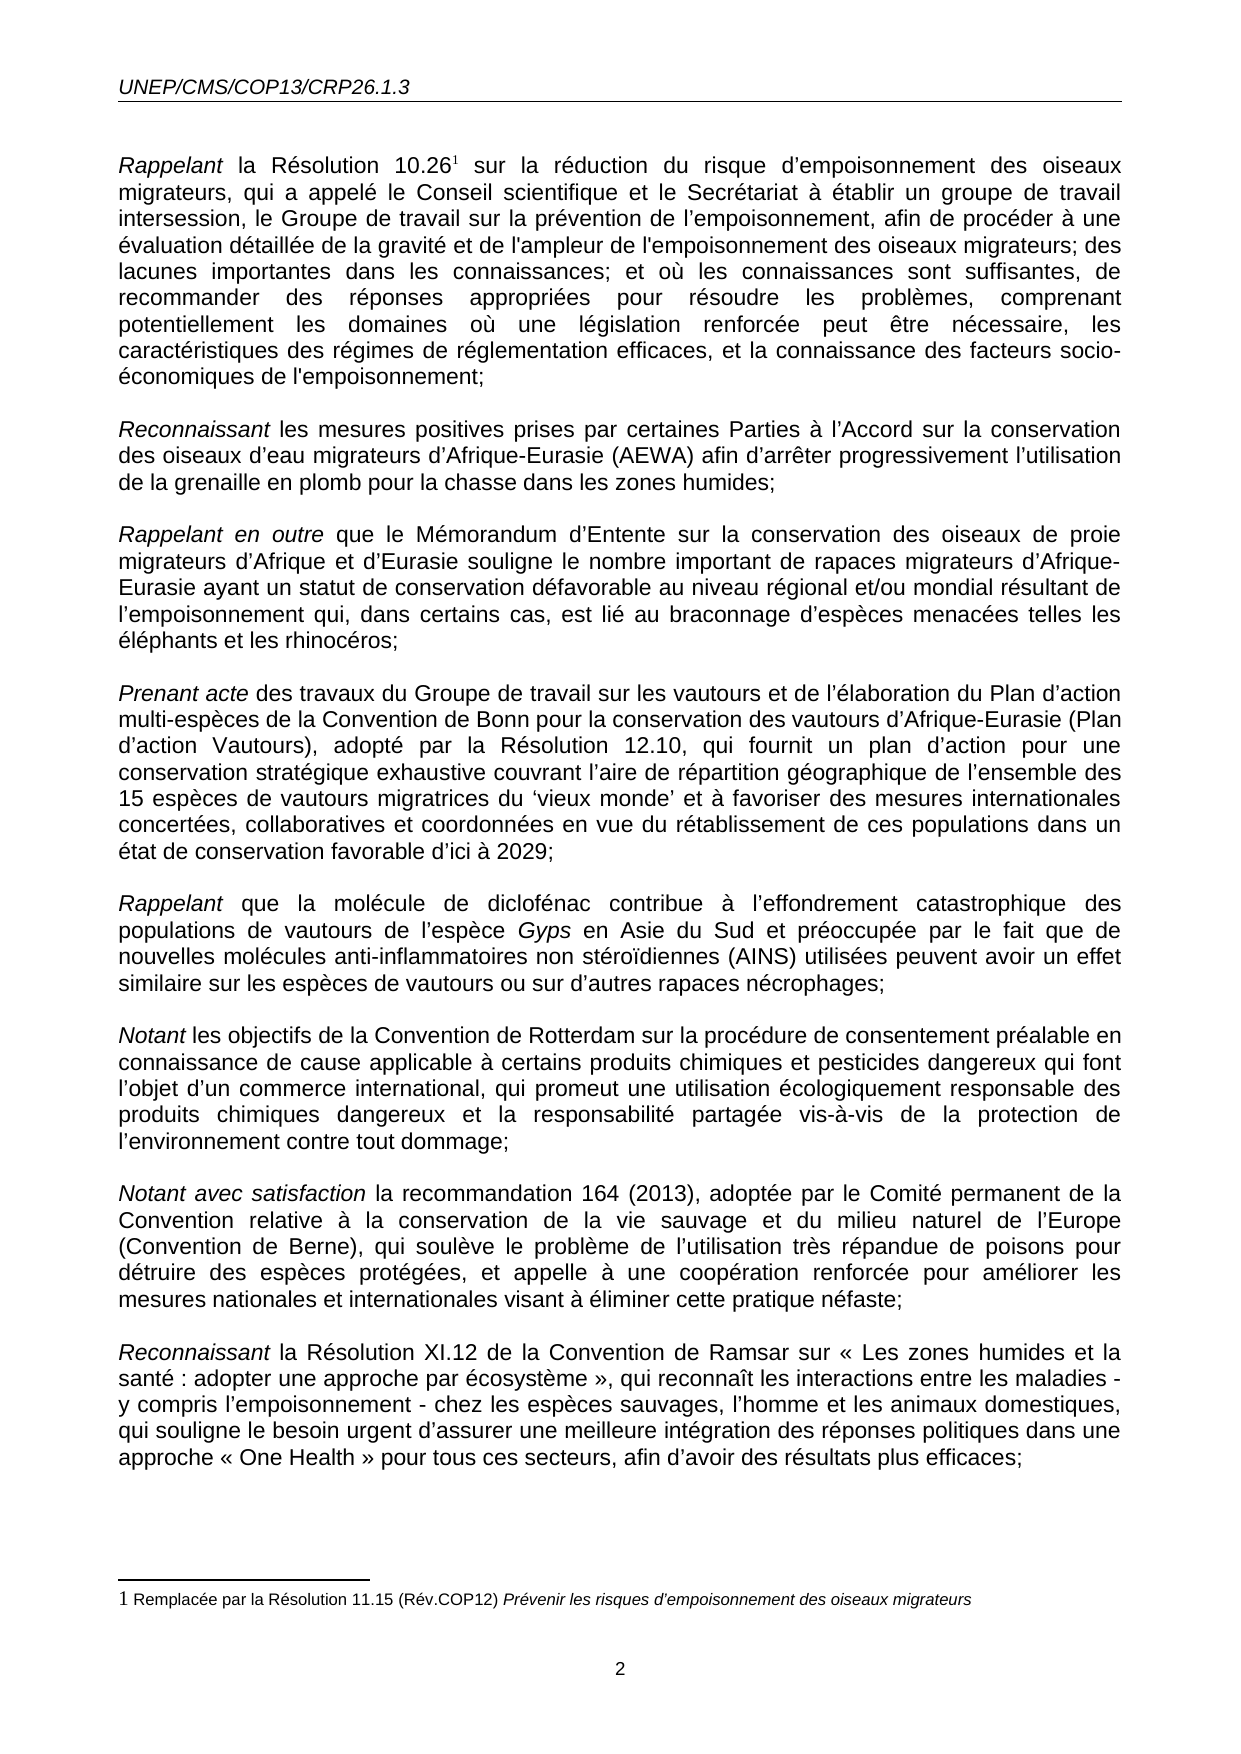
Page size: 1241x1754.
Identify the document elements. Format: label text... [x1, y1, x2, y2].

text Rappelant en outre que le Mémorandum d’Entente sur la conservation des oiseaux de proie migrateurs d’Afrique et d’Eurasie souligne le nombre important de rapaces migrateurs d’Afrique-Eurasie ayant un statut de conservation défavorable au niveau régional et/ou mondial résultant de l’empoisonnement qui, dans certains cas, est lié au braconnage d’espèces menacées telles les éléphants et les rhinocéros; [118, 521, 1122, 653]
text Prenant acte des travaux du Groupe de travail sur les vautours et de l’élaboration du Plan d’action multi-espèces de la Convention de Bonn pour la conservation des vautours d’Afrique-Eurasie (Plan d’action Vautours), adopté par la Résolution 12.10, qui fournit un plan d’action pour une conservation stratégique exhaustive couvrant l’aire de répartition géographique de l’ensemble des 15 espèces de vautours migratrices du ‘vieux monde’ et à favoriser des mesures internationales concertées, collaboratives et coordonnées en vue du rétablissement de ces populations dans un état de conservation favorable d’ici à 2029; [118, 679, 1122, 864]
text Notant avec satisfaction la recommandation 164 (2013), adoptée par le Comité permanent de la Convention relative à la conservation de la vie sauvage et du milieu naturel de l’Europe (Convention de Berne), qui soulève le problème de l’utilisation très répandue de poisons pour détruire des espèces protégées, et appelle à une coopération renforcée pour améliorer les mesures nationales et internationales visant à éliminer cette pratique néfaste; [118, 1180, 1122, 1312]
text Reconnaissant la Résolution XI.12 de la Convention de Ramsar sur « Les zones humides et la santé : adopter une approche par écosystème », qui reconnaît les interactions entre les maladies - y compris l’empoisonnement - chez les espèces sauvages, l’homme et les animaux domestiques, qui souligne le besoin urgent d’assurer une meilleure intégration des réponses politiques dans une approche « One Health » pour tous ces secteurs, afin d’avoir des résultats plus efficaces; [118, 1338, 1122, 1470]
text Notant les objectifs de la Convention de Rotterdam sur la procédure de consentement préalable en connaissance de cause applicable à certains produits chimiques et pesticides dangereux qui font l’objet d’un commerce international, qui promeut une utilisation écologiquement responsable des produits chimiques dangereux et la responsabilité partagée vis-à-vis de la protection de l’environnement contre tout dommage; [118, 1022, 1122, 1154]
text Reconnaissant les mesures positives prises par certaines Parties à l’Accord sur la conservation des oiseaux d’eau migrateurs d’Afrique-Eurasie (AEWA) afin d’arrêter progressivement l’utilisation de la grenaille en plomb pour la chasse dans les zones humides; [118, 416, 1122, 495]
text Rappelant que la molécule de diclofénac contribue à l’effondrement catastrophique des populations de vautours de l’espèce Gyps en Asie du Sud et préoccupée par le fait que de nouvelles molécules anti-inflammatoires non stéroïdiennes (AINS) utilisées peuvent avoir un effet similaire sur les espèces de vautours ou sur d’autres rapaces nécrophages; [118, 890, 1122, 996]
text Rappelant la Résolution 10.26 sur la réduction du risque d’empoisonnement des oiseaux migrateurs, qui a appelé le Conseil scientifique et le Secrétariat à établir un groupe de travail intersession, le Groupe de travail sur la prévention de l’empoisonnement, afin de procéder à une évaluation détaillée de la gravité et de l'ampleur de l'empoisonnement des oiseaux migrateurs; des lacunes importantes dans les connaissances; et où les connaissances sont suffisantes, de recommander des réponses appropriées pour résoudre les problèmes, comprenant potentiellement les domaines où une législation renforcée peut être nécessaire, les caractéristiques des régimes de réglementation efficaces, et la connaissance des facteurs socio-économiques de l'empoisonnement; [118, 152, 1122, 390]
